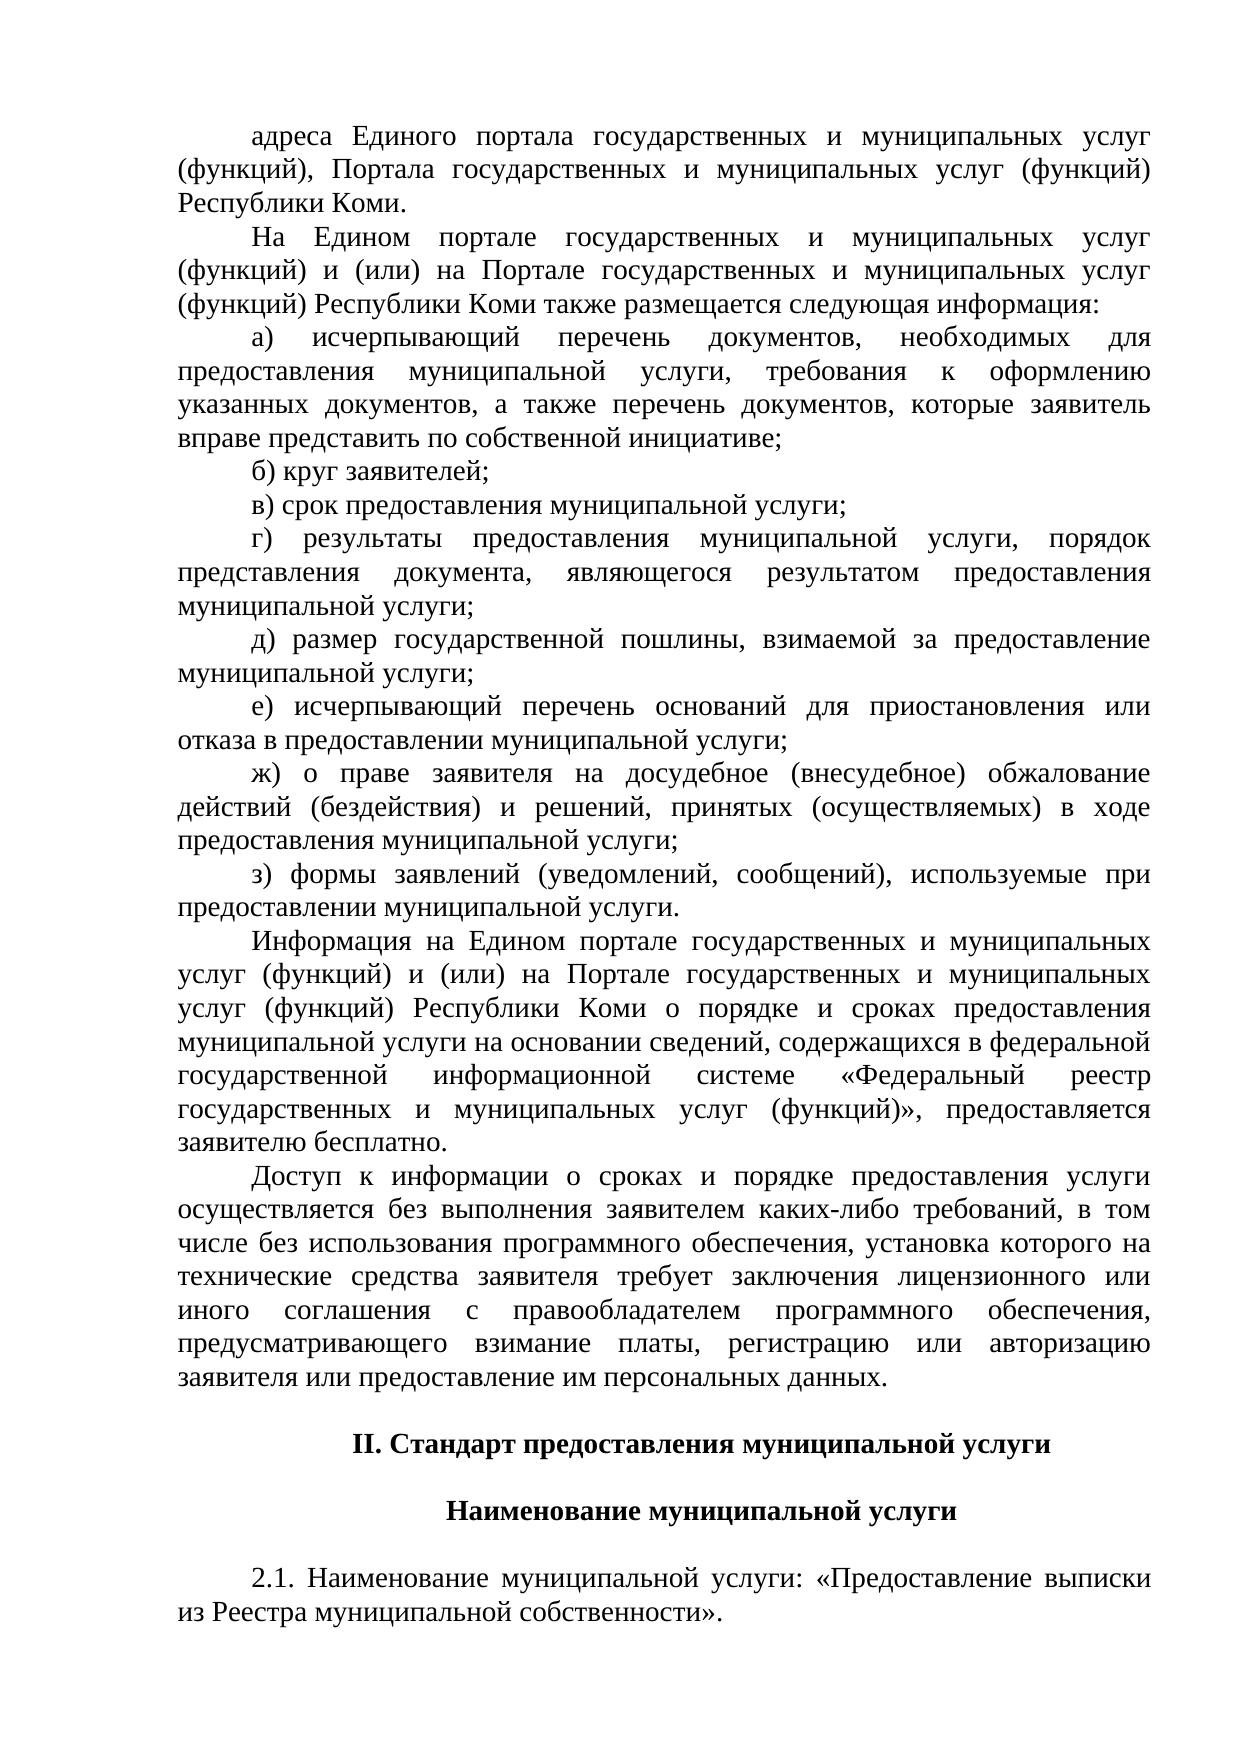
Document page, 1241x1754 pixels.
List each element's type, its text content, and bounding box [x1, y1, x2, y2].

text а) исчерпывающий перечень документов, необходимых для предоставления муниципальной услуги, требования к оформлению указанных документов, а также перечень документов, которые заявитель вправе представить по собственной инициативе; [177, 319, 1152, 453]
text е) исчерпывающий перечень оснований для приостановления или отказа в предоставлении муниципальной услуги; [177, 688, 1152, 755]
text Информация на Едином портале государственных и муниципальных услуг (функций) и (или) на Портале государственных и муниципальных услуг (функций) Республики Коми о порядке и сроках предоставления муниципальной услуги на основании сведений, содержащихся в федеральной государственной информационной системе «Федеральный реестр государственных и муниципальных услуг (функций)», предоставляется заявителю бесплатно. [177, 923, 1152, 1158]
text II. Стандарт предоставления муниципальной услуги [177, 1426, 1152, 1460]
text г) результаты предоставления муниципальной услуги, порядок представления документа, являющегося результатом предоставления муниципальной услуги; [177, 521, 1152, 621]
text 2.1. Наименование муниципальной услуги: «Предоставление выписки из Реестра муниципальной собственности». [177, 1560, 1152, 1627]
text д) размер государственной пошлины, взимаемой за предоставление муниципальной услуги; [177, 621, 1152, 688]
text адреса Единого портала государственных и муниципальных услуг (функций), Портала государственных и муниципальных услуг (функций) Республики Коми. [177, 118, 1152, 219]
text ж) о праве заявителя на досудебное (внесудебное) обжалование действий (бездействия) и решений, принятых (осуществляемых) в ходе предоставления муниципальной услуги; [177, 755, 1152, 856]
text з) формы заявлений (уведомлений, сообщений), используемые при предоставлении муниципальной услуги. [177, 856, 1152, 923]
text На Едином портале государственных и муниципальных услуг (функций) и (или) на Портале государственных и муниципальных услуг (функций) Республики Коми также размещается следующая информация: [177, 219, 1152, 319]
text Наименование муниципальной услуги [177, 1493, 1152, 1527]
text в) срок предоставления муниципальной услуги; [177, 487, 1152, 521]
text б) круг заявителей; [177, 453, 1152, 487]
text Доступ к информации о сроках и порядке предоставления услуги осуществляется без выполнения заявителем каких-либо требований, в том числе без использования программного обеспечения, установка которого на технические средства заявителя требует заключения лицензионного или иного соглашения с правообладателем программного обеспечения, предусматривающего взимание платы, регистрацию или авторизацию заявителя или предоставление им персональных данных. [177, 1158, 1152, 1393]
